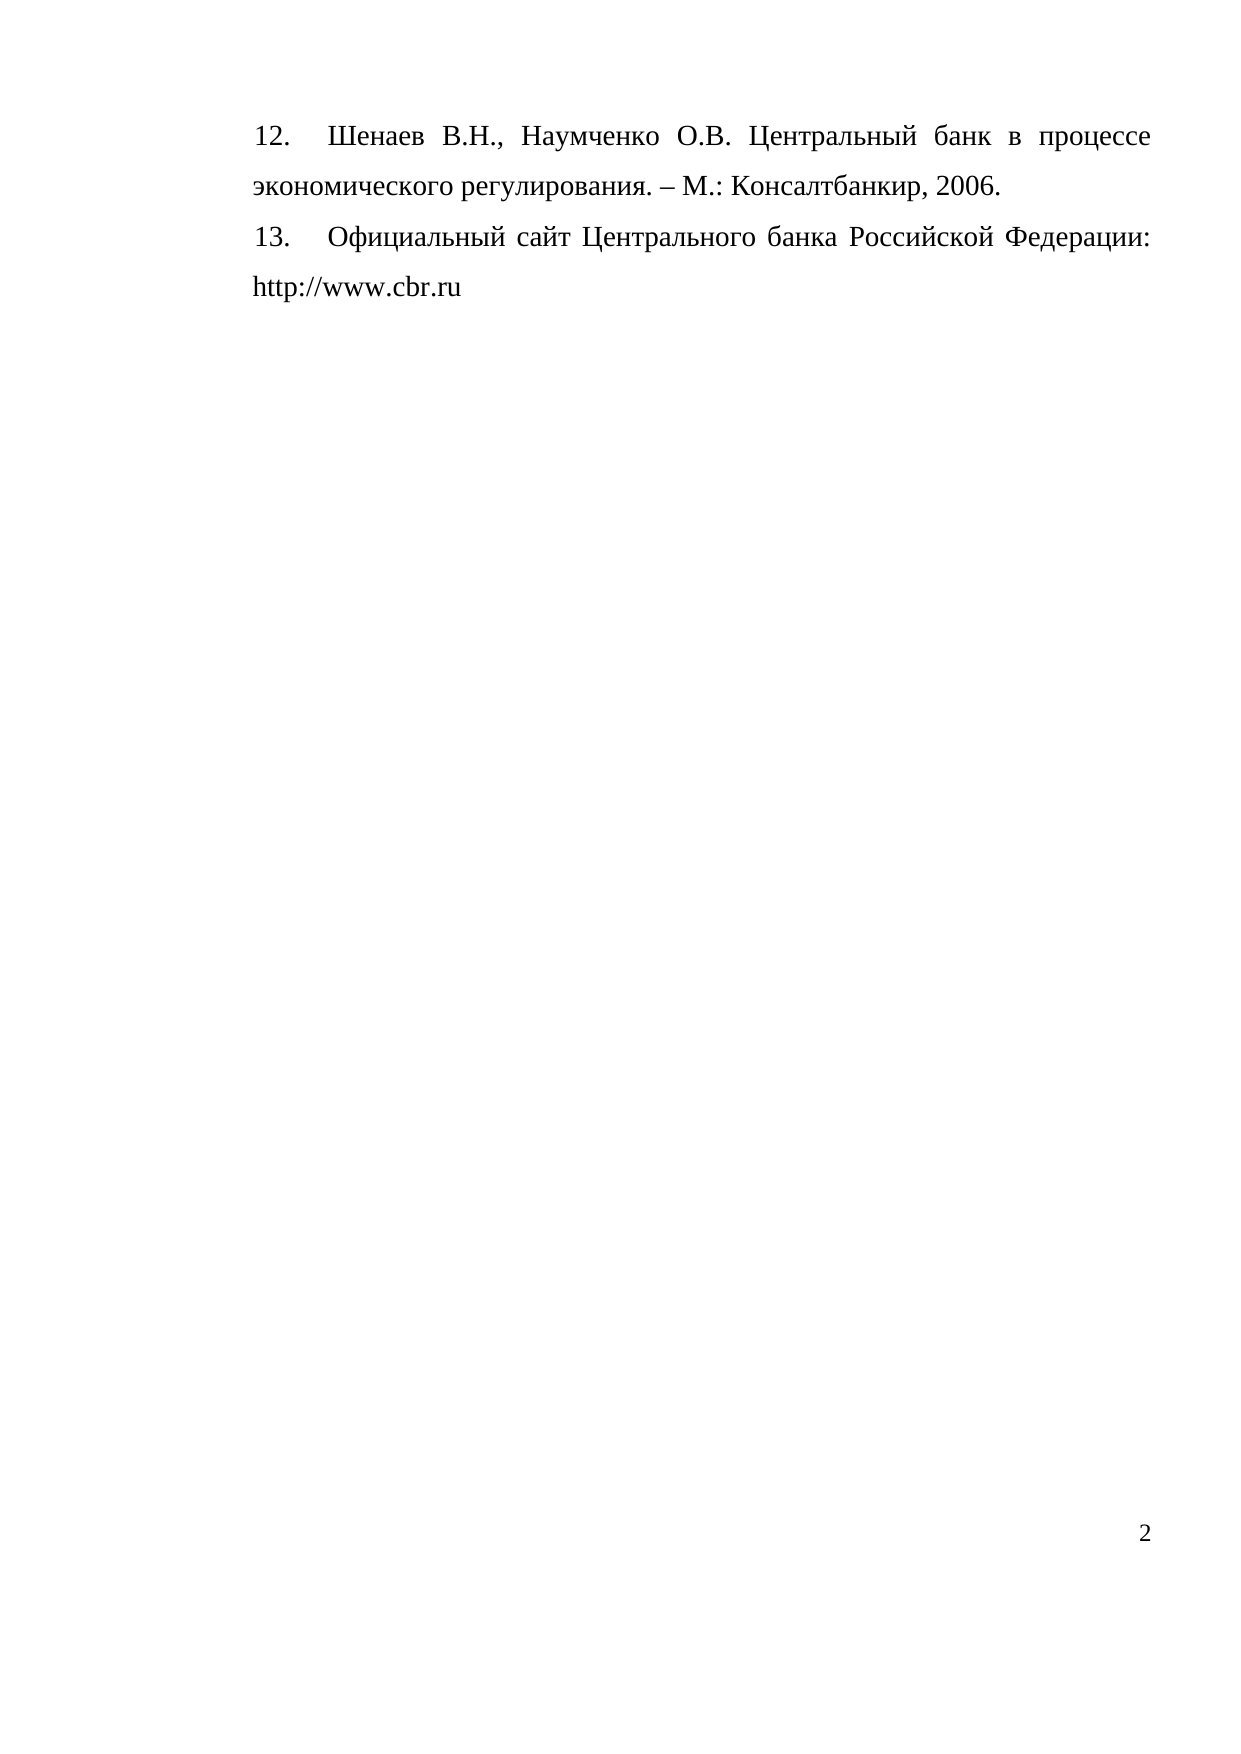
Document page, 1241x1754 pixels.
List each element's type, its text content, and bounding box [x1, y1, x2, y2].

list Шенаев В.Н., Наумченко О.В. Центральный банк в процессе экономического регулирования. – М.: Консалтбанкир, 2006. [252, 118, 1152, 202]
list Официальный сайт Центрального банка Российской Федерации: http://www.cbr.ru [252, 219, 1152, 303]
